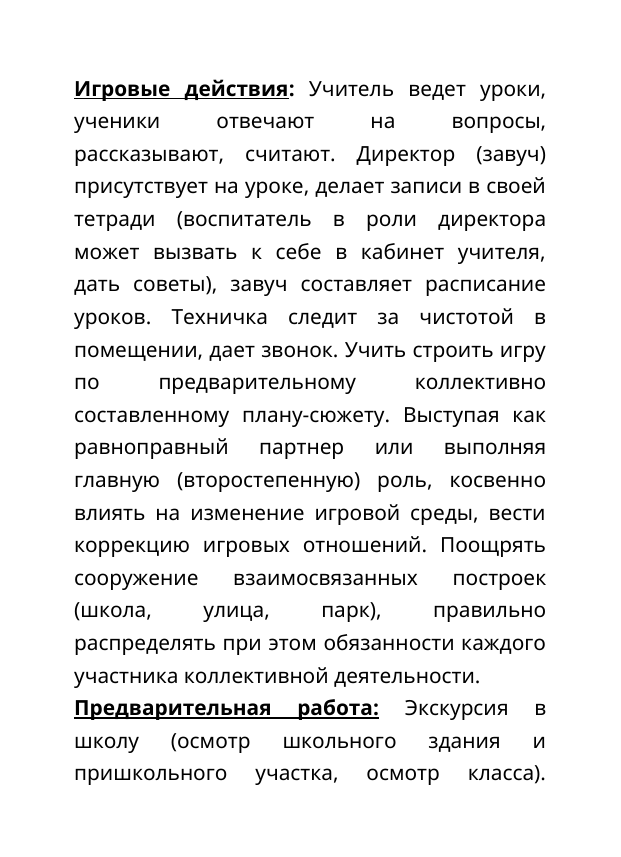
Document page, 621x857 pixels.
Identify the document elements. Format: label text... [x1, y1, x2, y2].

text Игровые действия: Учитель ведет уроки, ученики отвечают на вопросы, рассказывают, считают. Директор (завуч) присутствует на уроке, делает записи в своей тетради (воспитатель в роли директора может вызвать к себе в кабинет учителя, дать советы), завуч составляет расписание уроков. Техничка следит за чистотой в помещении, дает звонок. Учить строить игру по предварительному коллективно составленному плану-сюжету. Выступая как равноправный партнер или выполняя главную (второстепенную) роль, косвенно влиять на изменение игровой среды, вести коррекцию игровых отношений. Поощрять сооружение взаимосвязанных построек (школа, улица, парк), правильно распределять при этом обязанности каждого участника коллективной деятельности. [74, 74, 546, 689]
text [74, 693, 546, 787]
